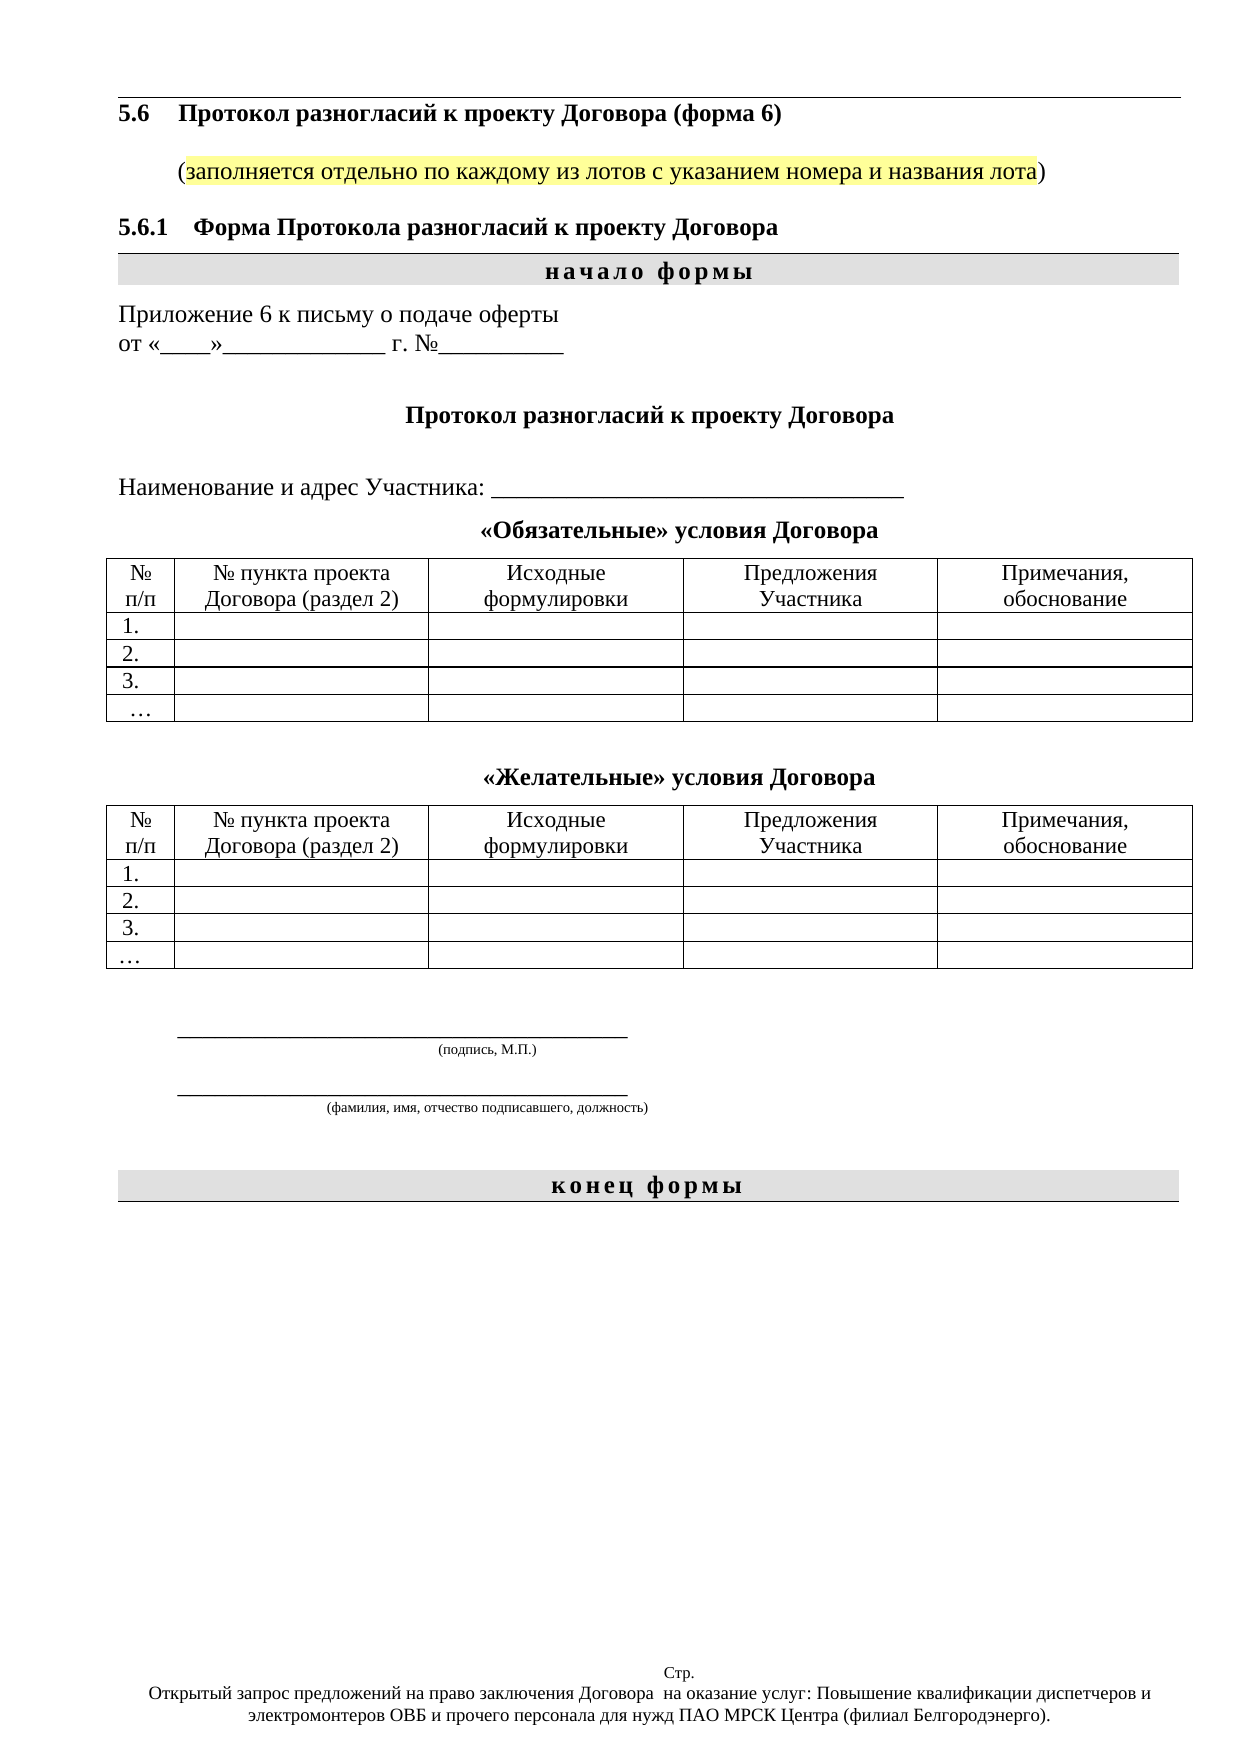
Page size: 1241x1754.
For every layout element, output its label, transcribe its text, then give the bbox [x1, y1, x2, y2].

table_cell [175, 613, 428, 639]
table_cell [429, 640, 683, 666]
table_cell [938, 668, 1192, 694]
table_cell [429, 887, 683, 913]
table_header № пункта проекта Договора (раздел 2) [175, 559, 428, 612]
text «Обязательные» условия Договора [118, 515, 1181, 543]
subtitle Протокол разногласий к проекту Договора (форма 6) [118, 98, 1181, 127]
table_header Предложения Участника [684, 559, 937, 612]
table_header № пункта проекта Договора (раздел 2) [175, 806, 428, 858]
table_cell [107, 613, 174, 639]
table_cell [938, 613, 1192, 639]
table_cell [938, 640, 1192, 666]
table_cell [107, 860, 174, 886]
table_header Предложения Участника [684, 806, 937, 858]
table_cell [938, 914, 1192, 941]
table_header Примечания, обоснование [938, 559, 1192, 612]
table_header Примечания, обоснование [938, 806, 1192, 858]
table_cell … [107, 695, 174, 721]
table_cell [684, 613, 937, 639]
text ____________________________________ [118, 1070, 1181, 1098]
table_cell [684, 668, 937, 694]
text конец формы [118, 1170, 1179, 1201]
table_cell [429, 914, 683, 941]
table_cell … [107, 942, 174, 968]
table_cell [684, 640, 937, 666]
table_cell [175, 668, 428, 694]
text Приложение 6 к письму о подаче оферты от «____»_____________ г. №__________ [118, 299, 1181, 357]
table_header Исходные формулировки [429, 806, 683, 858]
table_cell [107, 887, 174, 913]
text (фамилия, имя, отчество подписавшего, должность) [118, 1098, 797, 1127]
table_cell [938, 942, 1192, 968]
table_header № п/п [107, 559, 174, 612]
table_cell [175, 860, 428, 886]
table_cell [938, 887, 1192, 913]
text (подпись, М.П.) [118, 1041, 797, 1070]
table_cell [175, 942, 428, 968]
table_cell [175, 887, 428, 913]
table_cell [938, 695, 1192, 721]
text ____________________________________ [118, 1012, 1181, 1041]
table_cell [684, 887, 937, 913]
table_cell [107, 668, 174, 694]
table_cell [107, 914, 174, 941]
table_cell [429, 942, 683, 968]
text Наименование и адрес Участника: _________________________________ [118, 472, 1181, 500]
table_cell [175, 695, 428, 721]
table_cell [684, 914, 937, 941]
text Протокол разногласий к проекту Договора [118, 400, 1181, 428]
table_cell [429, 860, 683, 886]
table_cell [175, 640, 428, 666]
table_header № п/п [107, 806, 174, 858]
table_cell [429, 695, 683, 721]
table_cell [429, 613, 683, 639]
table_cell [684, 695, 937, 721]
table_cell [429, 668, 683, 694]
subtitle Форма Протокола разногласий к проекту Договора [118, 212, 1181, 240]
table_header Исходные формулировки [429, 559, 683, 612]
table_cell [938, 860, 1192, 886]
text начало формы [118, 254, 1179, 285]
table_cell [107, 640, 174, 666]
text «Желательные» условия Договора [118, 762, 1181, 790]
table_cell [175, 914, 428, 941]
table_cell [684, 860, 937, 886]
table_cell [684, 942, 937, 968]
